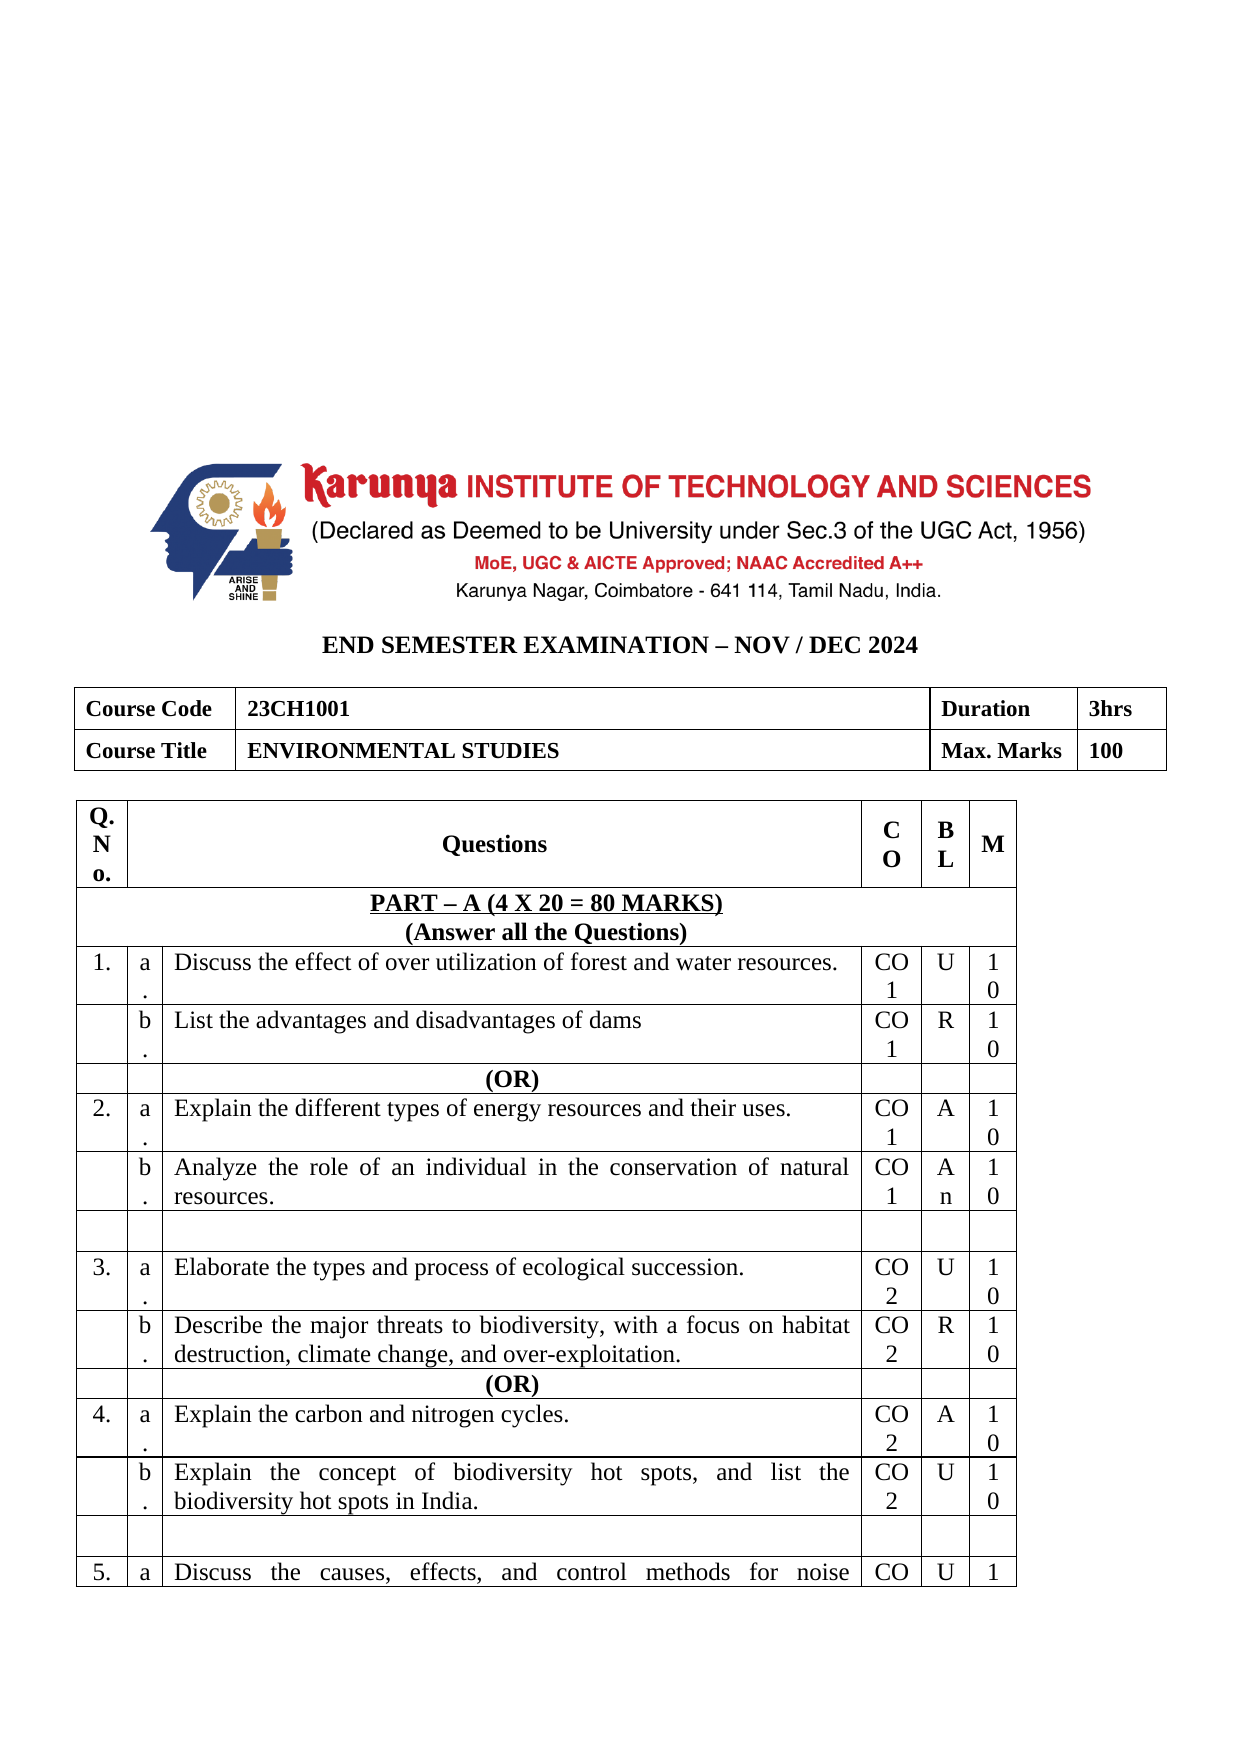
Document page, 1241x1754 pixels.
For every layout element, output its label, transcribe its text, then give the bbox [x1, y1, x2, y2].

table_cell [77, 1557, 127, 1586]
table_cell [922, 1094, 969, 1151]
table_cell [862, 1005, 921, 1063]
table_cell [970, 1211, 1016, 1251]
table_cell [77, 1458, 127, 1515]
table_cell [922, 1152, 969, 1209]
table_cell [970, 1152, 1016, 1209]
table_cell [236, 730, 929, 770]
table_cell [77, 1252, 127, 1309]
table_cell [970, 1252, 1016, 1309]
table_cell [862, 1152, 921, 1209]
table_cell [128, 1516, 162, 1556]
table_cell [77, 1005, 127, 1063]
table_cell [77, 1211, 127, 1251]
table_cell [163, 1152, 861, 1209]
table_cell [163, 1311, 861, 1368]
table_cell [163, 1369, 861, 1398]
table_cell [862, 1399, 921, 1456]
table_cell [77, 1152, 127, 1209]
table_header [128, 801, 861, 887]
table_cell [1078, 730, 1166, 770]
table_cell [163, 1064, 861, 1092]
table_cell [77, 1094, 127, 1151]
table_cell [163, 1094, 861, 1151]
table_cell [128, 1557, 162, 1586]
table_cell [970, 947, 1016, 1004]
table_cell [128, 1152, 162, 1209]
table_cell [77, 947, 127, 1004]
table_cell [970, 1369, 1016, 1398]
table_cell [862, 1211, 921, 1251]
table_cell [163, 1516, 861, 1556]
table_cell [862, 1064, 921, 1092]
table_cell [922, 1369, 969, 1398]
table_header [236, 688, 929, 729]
text END SEMESTER EXAMINATION – NOV / DEC 2024 [150, 630, 1090, 658]
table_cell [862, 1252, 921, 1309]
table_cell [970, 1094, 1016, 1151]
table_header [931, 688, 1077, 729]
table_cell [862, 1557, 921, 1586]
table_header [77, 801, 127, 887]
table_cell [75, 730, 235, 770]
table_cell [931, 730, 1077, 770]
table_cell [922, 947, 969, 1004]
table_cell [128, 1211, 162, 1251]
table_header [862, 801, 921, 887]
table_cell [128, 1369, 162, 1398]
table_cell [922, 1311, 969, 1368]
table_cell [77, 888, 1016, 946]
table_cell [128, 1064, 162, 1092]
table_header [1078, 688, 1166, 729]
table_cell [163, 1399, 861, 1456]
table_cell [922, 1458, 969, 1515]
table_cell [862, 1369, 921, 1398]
picture [150, 463, 1091, 601]
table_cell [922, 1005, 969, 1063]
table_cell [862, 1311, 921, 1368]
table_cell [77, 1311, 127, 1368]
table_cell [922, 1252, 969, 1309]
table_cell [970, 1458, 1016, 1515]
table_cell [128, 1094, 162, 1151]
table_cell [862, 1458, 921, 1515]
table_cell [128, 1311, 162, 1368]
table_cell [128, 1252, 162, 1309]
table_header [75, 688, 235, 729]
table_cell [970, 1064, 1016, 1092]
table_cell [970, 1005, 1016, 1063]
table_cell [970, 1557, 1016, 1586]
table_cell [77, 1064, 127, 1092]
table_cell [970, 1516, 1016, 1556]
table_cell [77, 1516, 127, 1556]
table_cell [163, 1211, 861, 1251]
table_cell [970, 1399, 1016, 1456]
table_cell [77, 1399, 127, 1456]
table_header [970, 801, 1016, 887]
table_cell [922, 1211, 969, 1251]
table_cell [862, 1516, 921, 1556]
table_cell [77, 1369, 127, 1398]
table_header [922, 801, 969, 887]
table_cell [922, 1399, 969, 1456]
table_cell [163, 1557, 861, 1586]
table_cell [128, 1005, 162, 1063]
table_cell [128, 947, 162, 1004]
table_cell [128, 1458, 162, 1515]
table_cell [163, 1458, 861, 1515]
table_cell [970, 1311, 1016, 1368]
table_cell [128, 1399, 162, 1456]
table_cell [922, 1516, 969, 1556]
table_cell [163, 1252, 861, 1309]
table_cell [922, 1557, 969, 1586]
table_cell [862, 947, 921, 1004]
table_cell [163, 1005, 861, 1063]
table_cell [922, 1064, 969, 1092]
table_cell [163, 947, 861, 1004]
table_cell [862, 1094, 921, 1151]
